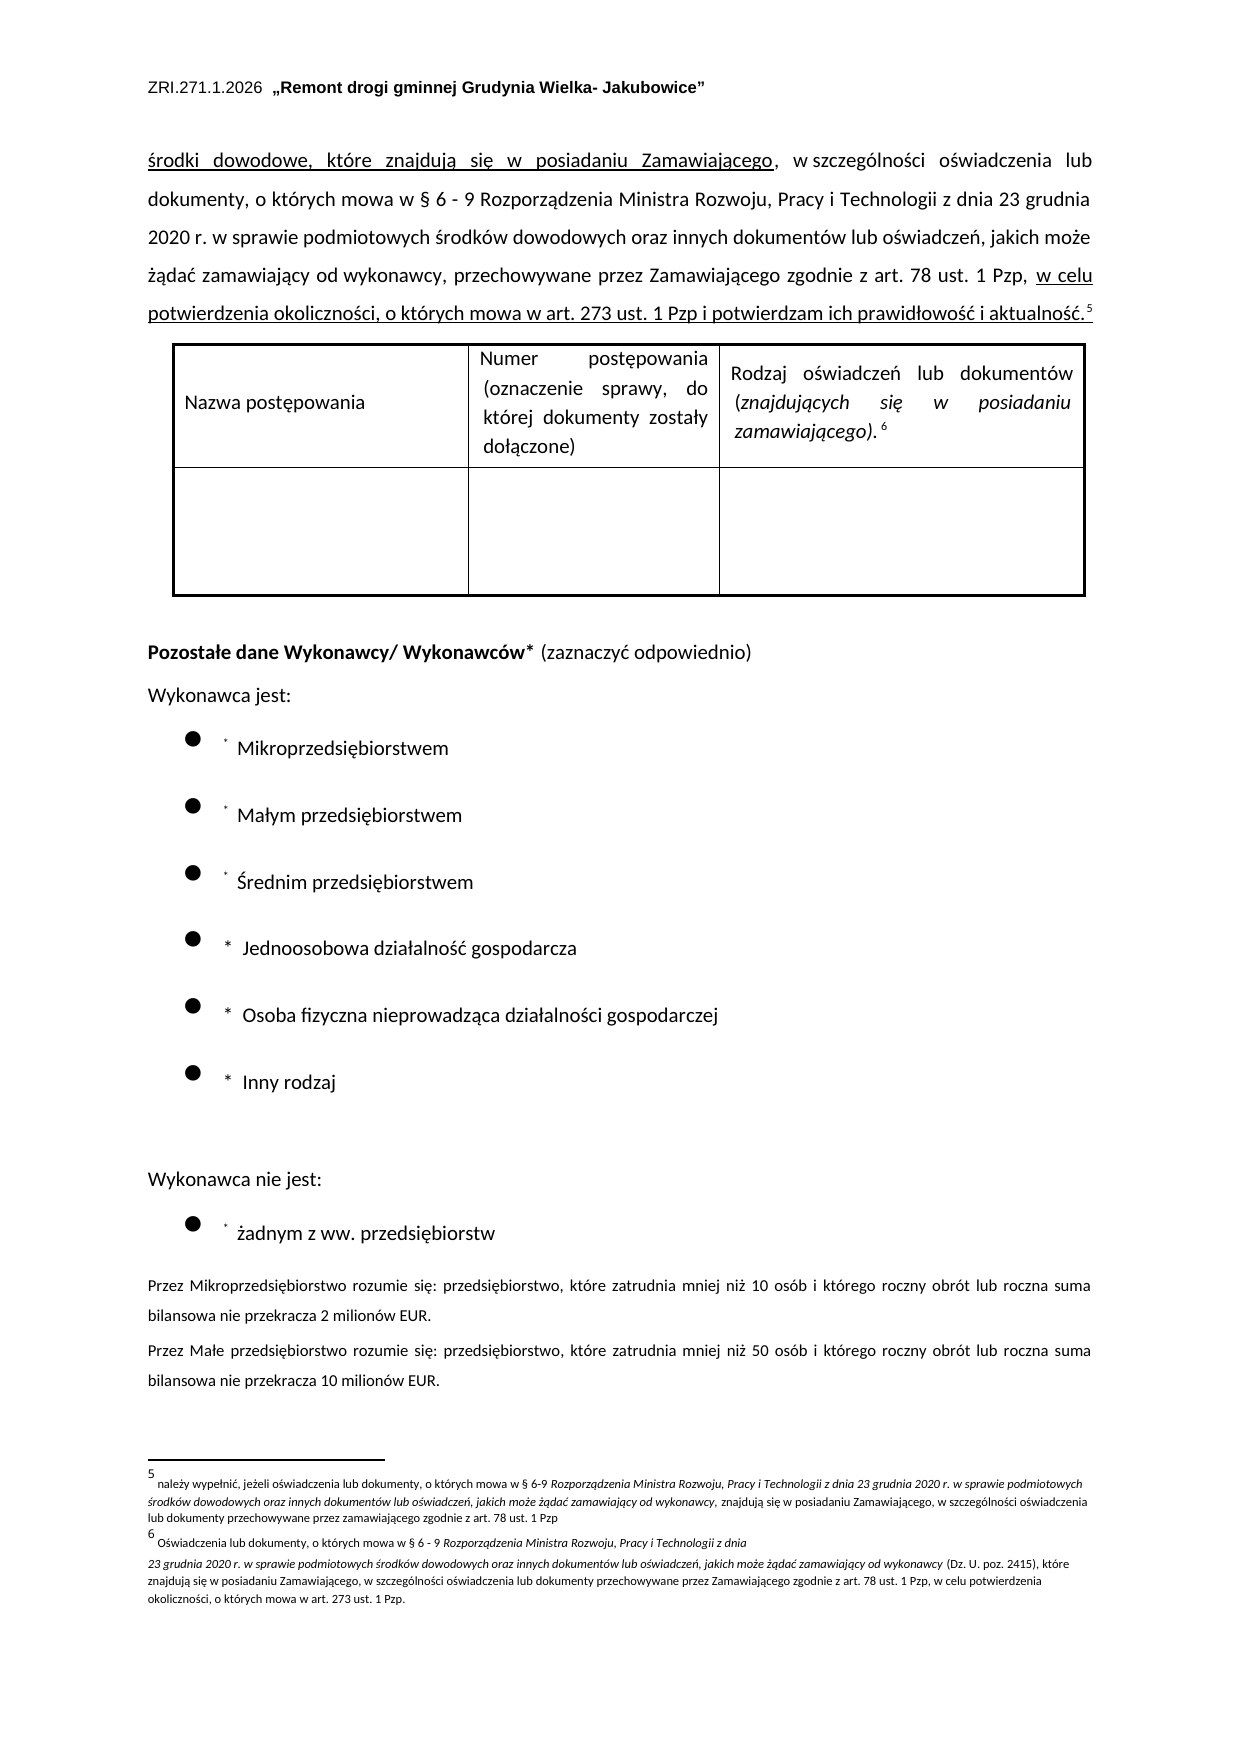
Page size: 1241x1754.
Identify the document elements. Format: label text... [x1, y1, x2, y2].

list * Osoba fizyczna nieprowadząca działalności gospodarczej [185, 991, 1093, 1032]
table_cell [720, 468, 1083, 594]
text Pozostałe dane Wykonawcy/ Wykonawców* (zaznaczyć odpowiednio) [148, 639, 1093, 665]
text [148, 148, 1093, 322]
text Przez Małe przedsiębiorstwo rozumie się: przedsiębiorstwo, które zatrudnia mniej niż 50 osób i którego roczny obrót lub roczna suma bilansowa nie przekracza 10 milionów EUR. [148, 1340, 1093, 1391]
list * Średnim przedsiębiorstwem [185, 857, 1093, 899]
text Wykonawca jest: [148, 682, 1093, 707]
table_header Rodzaj oświadczeń lub dokumentów (znajdujących się w posiadaniu zamawiającego). [720, 346, 1083, 467]
list * Inny rodzaj [185, 1057, 1093, 1099]
list * Jednoosobowa działalność gospodarcza [185, 924, 1093, 966]
list * Mikroprzedsiębiorstwem [185, 724, 1093, 766]
table_cell [175, 468, 468, 594]
table_header Nazwa postępowania [175, 346, 468, 467]
table_cell [469, 468, 719, 594]
list * żadnym z ww. przedsiębiorstw [185, 1209, 1093, 1250]
table_header Numer postępowania (oznaczenie sprawy, do której dokumenty zostały dołączone) [469, 346, 719, 467]
text Przez Mikroprzedsiębiorstwo rozumie się: przedsiębiorstwo, które zatrudnia mniej niż 10 osób i którego roczny obrót lub roczna suma bilansowa nie przekracza 2 milionów EUR. [148, 1275, 1093, 1326]
text Wykonawca nie jest: [148, 1166, 1093, 1192]
list * Małym przedsiębiorstwem [185, 791, 1093, 832]
